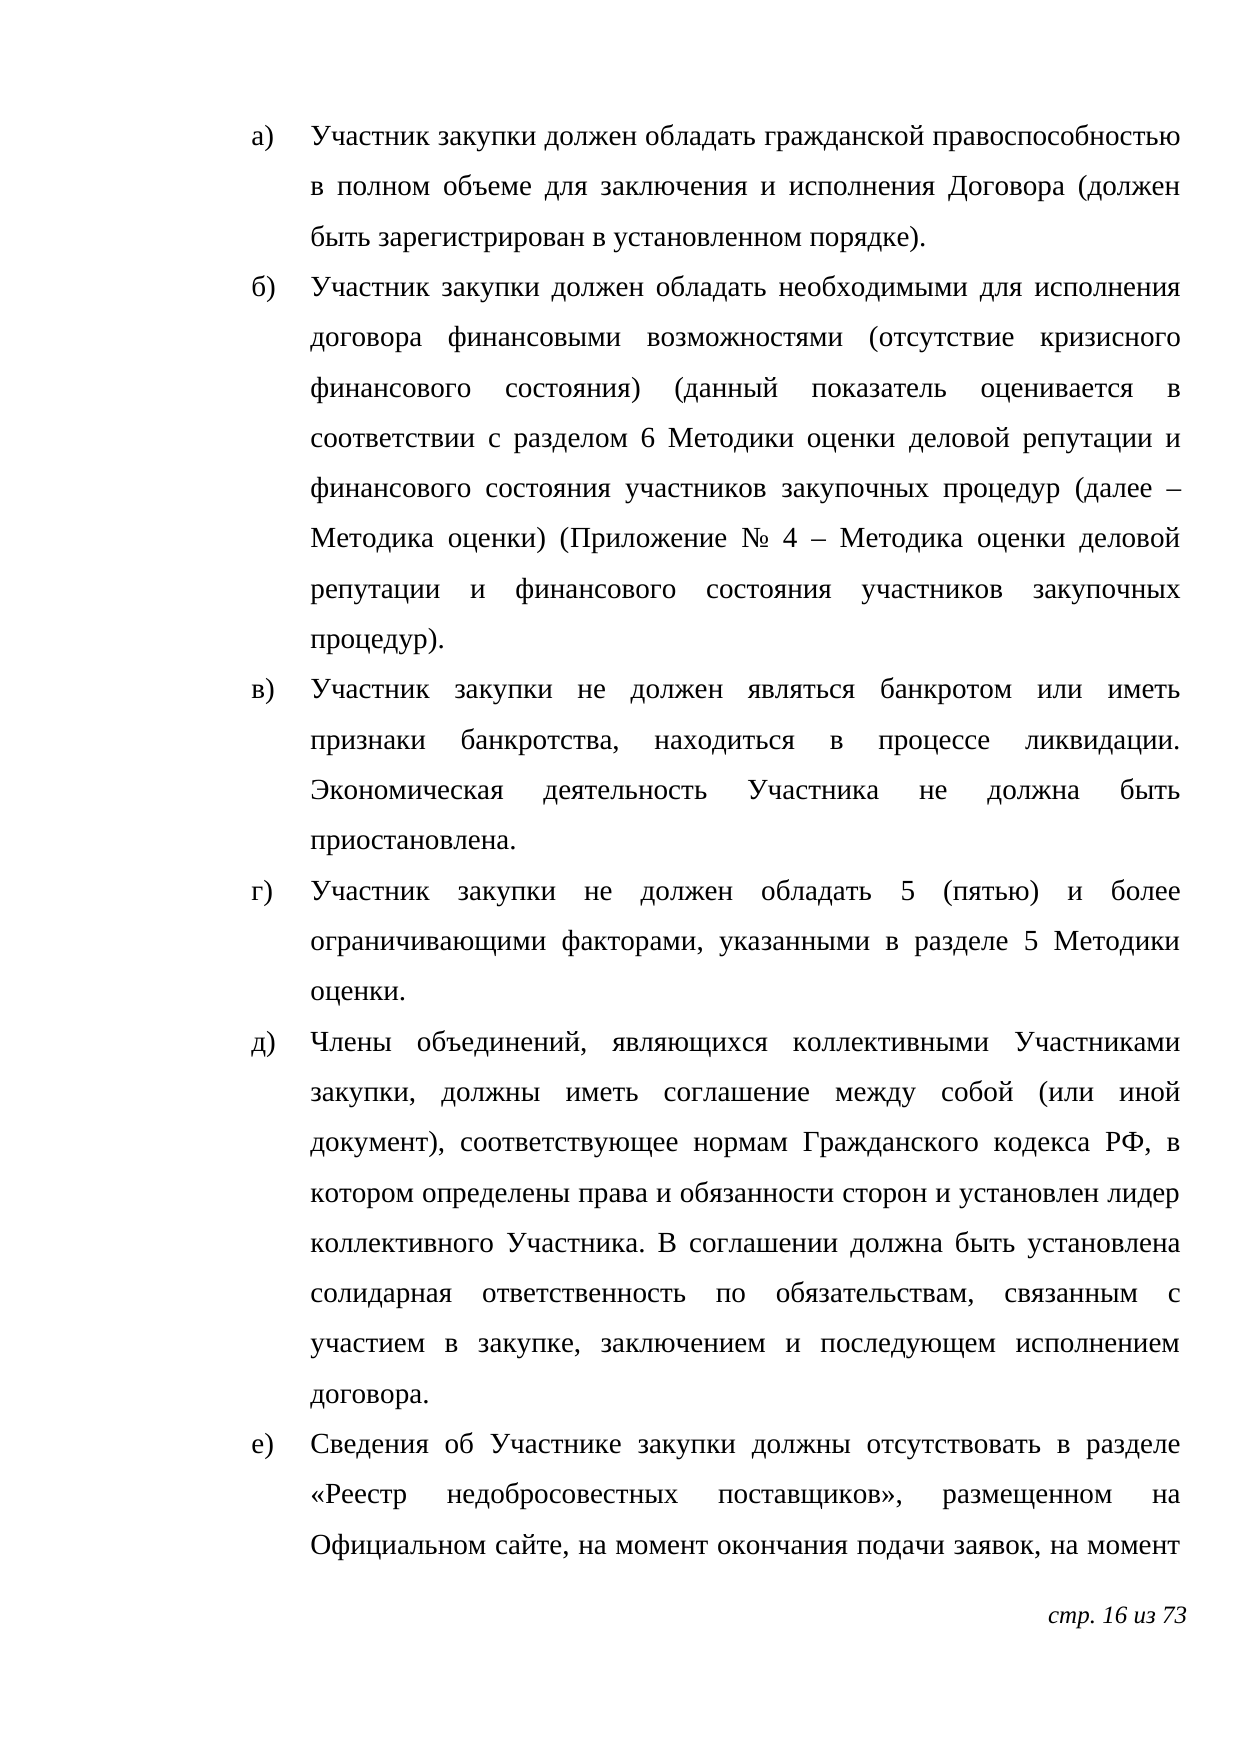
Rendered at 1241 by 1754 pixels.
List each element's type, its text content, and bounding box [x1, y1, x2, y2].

list Участник закупки должен обладать необходимыми для исполнения договора финансовыми возможностями (отсутствие кризисного финансового состояния) (данный показатель оценивается в соответствии с разделом 6 Методики оценки деловой репутации и финансового состояния участников закупочных процедур (далее – Методика оценки) (Приложение № 4 – Методика оценки деловой репутации и финансового состояния участников закупочных процедур). [251, 269, 1181, 655]
list Участник закупки не должен являться банкротом или иметь признаки банкротства, находиться в процессе ликвидации. Экономическая деятельность Участника не должна быть приостановлена. [251, 672, 1181, 856]
list Участник закупки не должен обладать 5 (пятью) и более ограничивающими факторами, указанными в разделе 5 Методики оценки. [251, 873, 1181, 1007]
list Участник закупки должен обладать гражданской правоспособностью в полном объеме для заключения и исполнения Договора (должен быть зарегистрирован в установленном порядке). [251, 118, 1181, 252]
list Члены объединений, являющихся коллективными Участниками закупки, должны иметь соглашение между собой (или иной документ), соответствующее нормам Гражданского кодекса РФ, в котором определены права и обязанности сторон и установлен лидер коллективного Участника. В соглашении должна быть установлена солидарная ответственность по обязательствам, связанным с участием в закупке, заключением и последующем исполнением договора. [251, 1024, 1181, 1409]
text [251, 1426, 1181, 1560]
